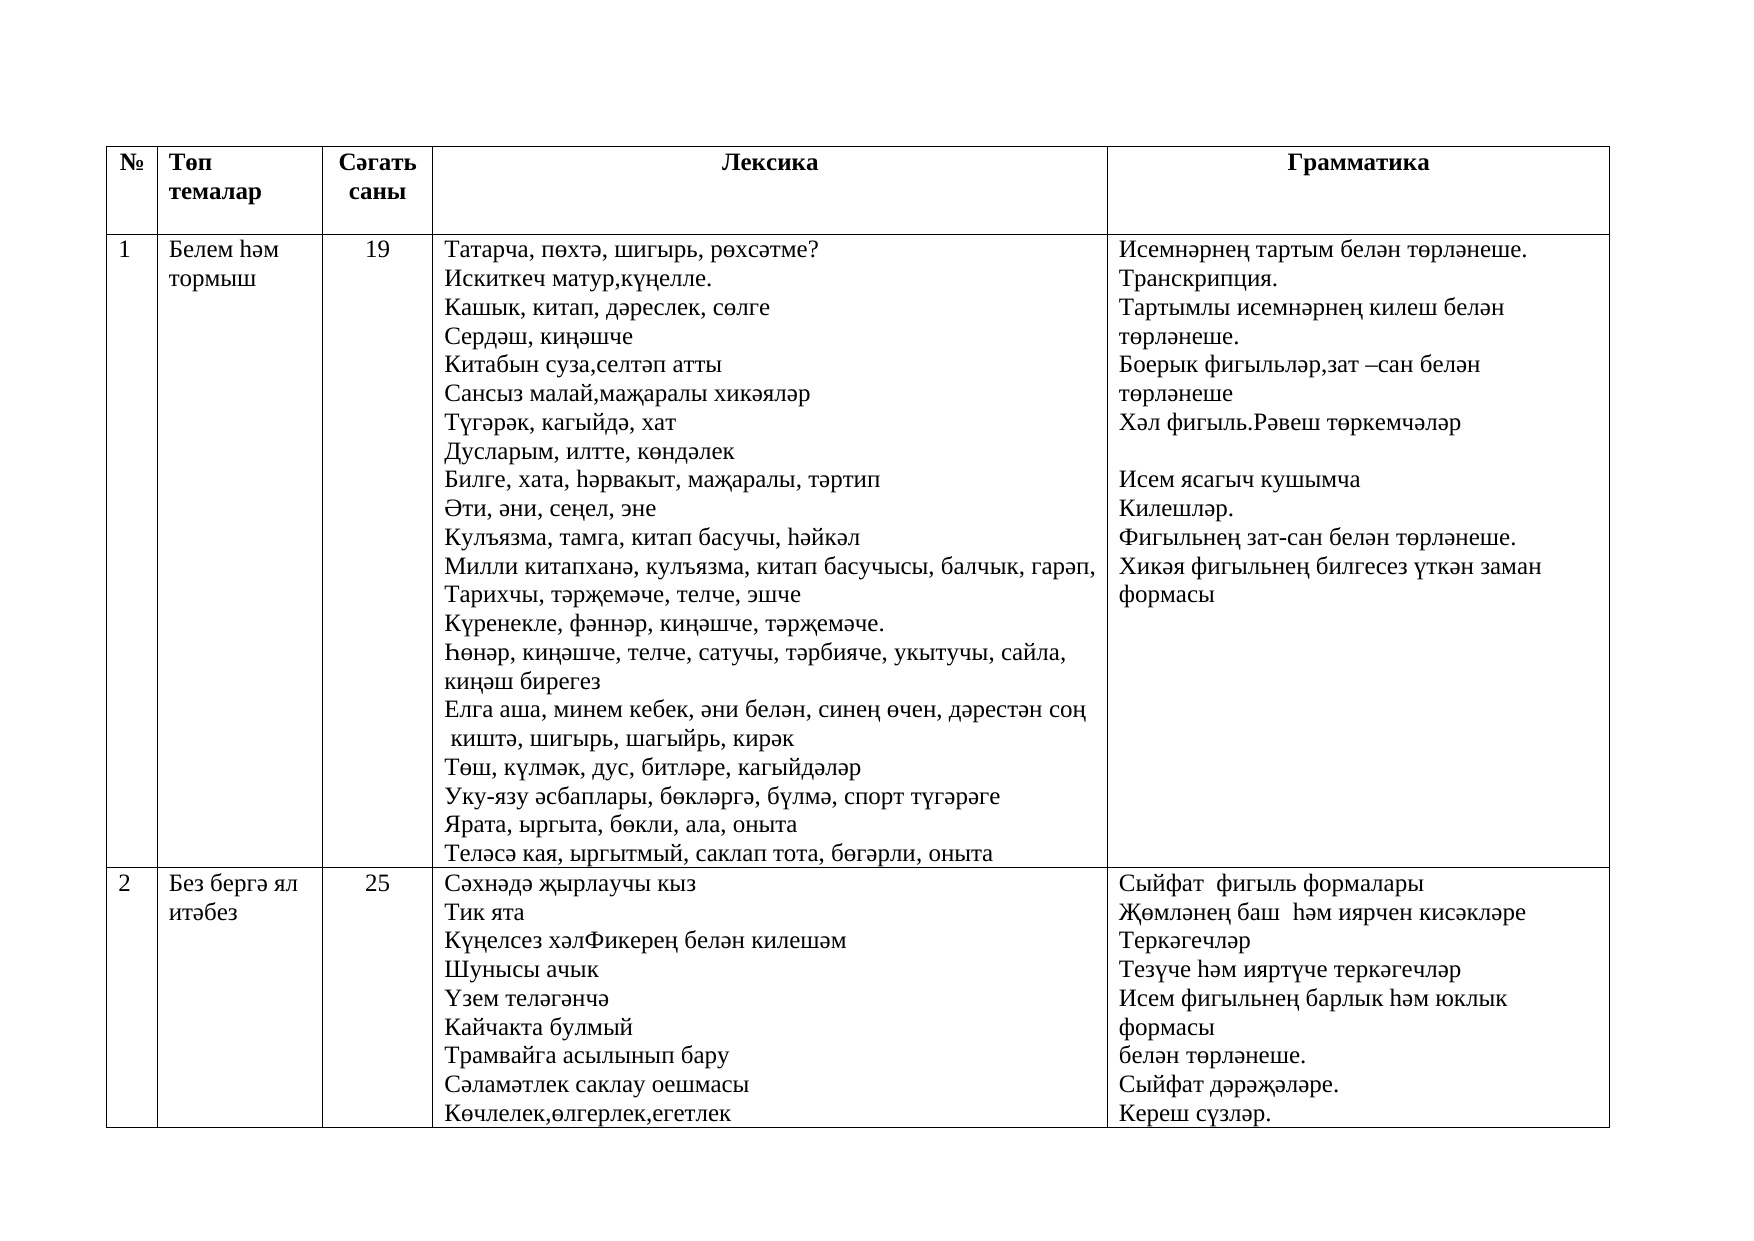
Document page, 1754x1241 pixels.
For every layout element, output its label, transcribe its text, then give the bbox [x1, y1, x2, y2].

table_header Сәгать саны [323, 147, 432, 233]
table_cell 1 [107, 235, 157, 867]
table_cell 19 [323, 235, 432, 867]
table_cell Без бергә ял итәбез [158, 868, 322, 1127]
table_header Лексика [433, 147, 1107, 233]
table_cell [1108, 868, 1609, 1127]
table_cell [433, 868, 1107, 1127]
table_cell 25 [323, 868, 432, 1127]
table_cell 2 [107, 868, 157, 1127]
table_cell Исемнәрнең тартым белән төрләнеше. Транскрипция. Тартымлы исемнәрнең килеш белән төрләнеше. Боерык фигыльләр,зат –сан белән төрләнеше Хәл фигыль.Рәвеш төркемчәләр Исем ясагыч кушымча Килешләр. Фигыльнең зат-сан белән төрләнеше. Хикәя фигыльнең билгесез үткән заман формасы [1108, 235, 1609, 867]
table_header № [107, 147, 157, 233]
table_cell Татарча, пөхтә, шигырь, рөхсәтме? Искиткеч матур,күңелле. Кашык, китап, дәреслек, сөлге Сердәш, киңәшче Китабын суза,селтәп атты Сансыз малай,маҗаралы хикәяләр Түгәрәк, кагыйдә, хат Дусларым, илтте, көндәлек Билге, хата, һәрвакыт, маҗаралы, тәртип Әти, әни, сеңел, эне Кулъязма, тамга, китап басучы, һәйкәл Милли китапханә, кулъязма, китап басучысы, балчык, гарәп, Тарихчы, тәрҗемәче, телче, эшче Күренекле, фәннәр, киңәшче, тәрҗемәче. Һөнәр, киңәшче, телче, сатучы, тәрбияче, укытучы, сайла, киңәш бирегез Елга аша, минем кебек, әни белән, синең өчен, дәрестән соң киштә, шигырь, шагыйрь, кирәк Төш, күлмәк, дус, битләре, кагыйдәләр Уку-язу әсбаплары, бөкләргә, бүлмә, спорт түгәрәге Ярата, ыргыта, бөкли, ала, оныта Теләсә кая, ыргытмый, саклап тота, бөгәрли, оныта [433, 235, 1107, 867]
table_header Грамматика [1108, 147, 1609, 233]
table_cell Белем һәм тормыш [158, 235, 322, 867]
table_header Төп темалар [158, 147, 322, 233]
